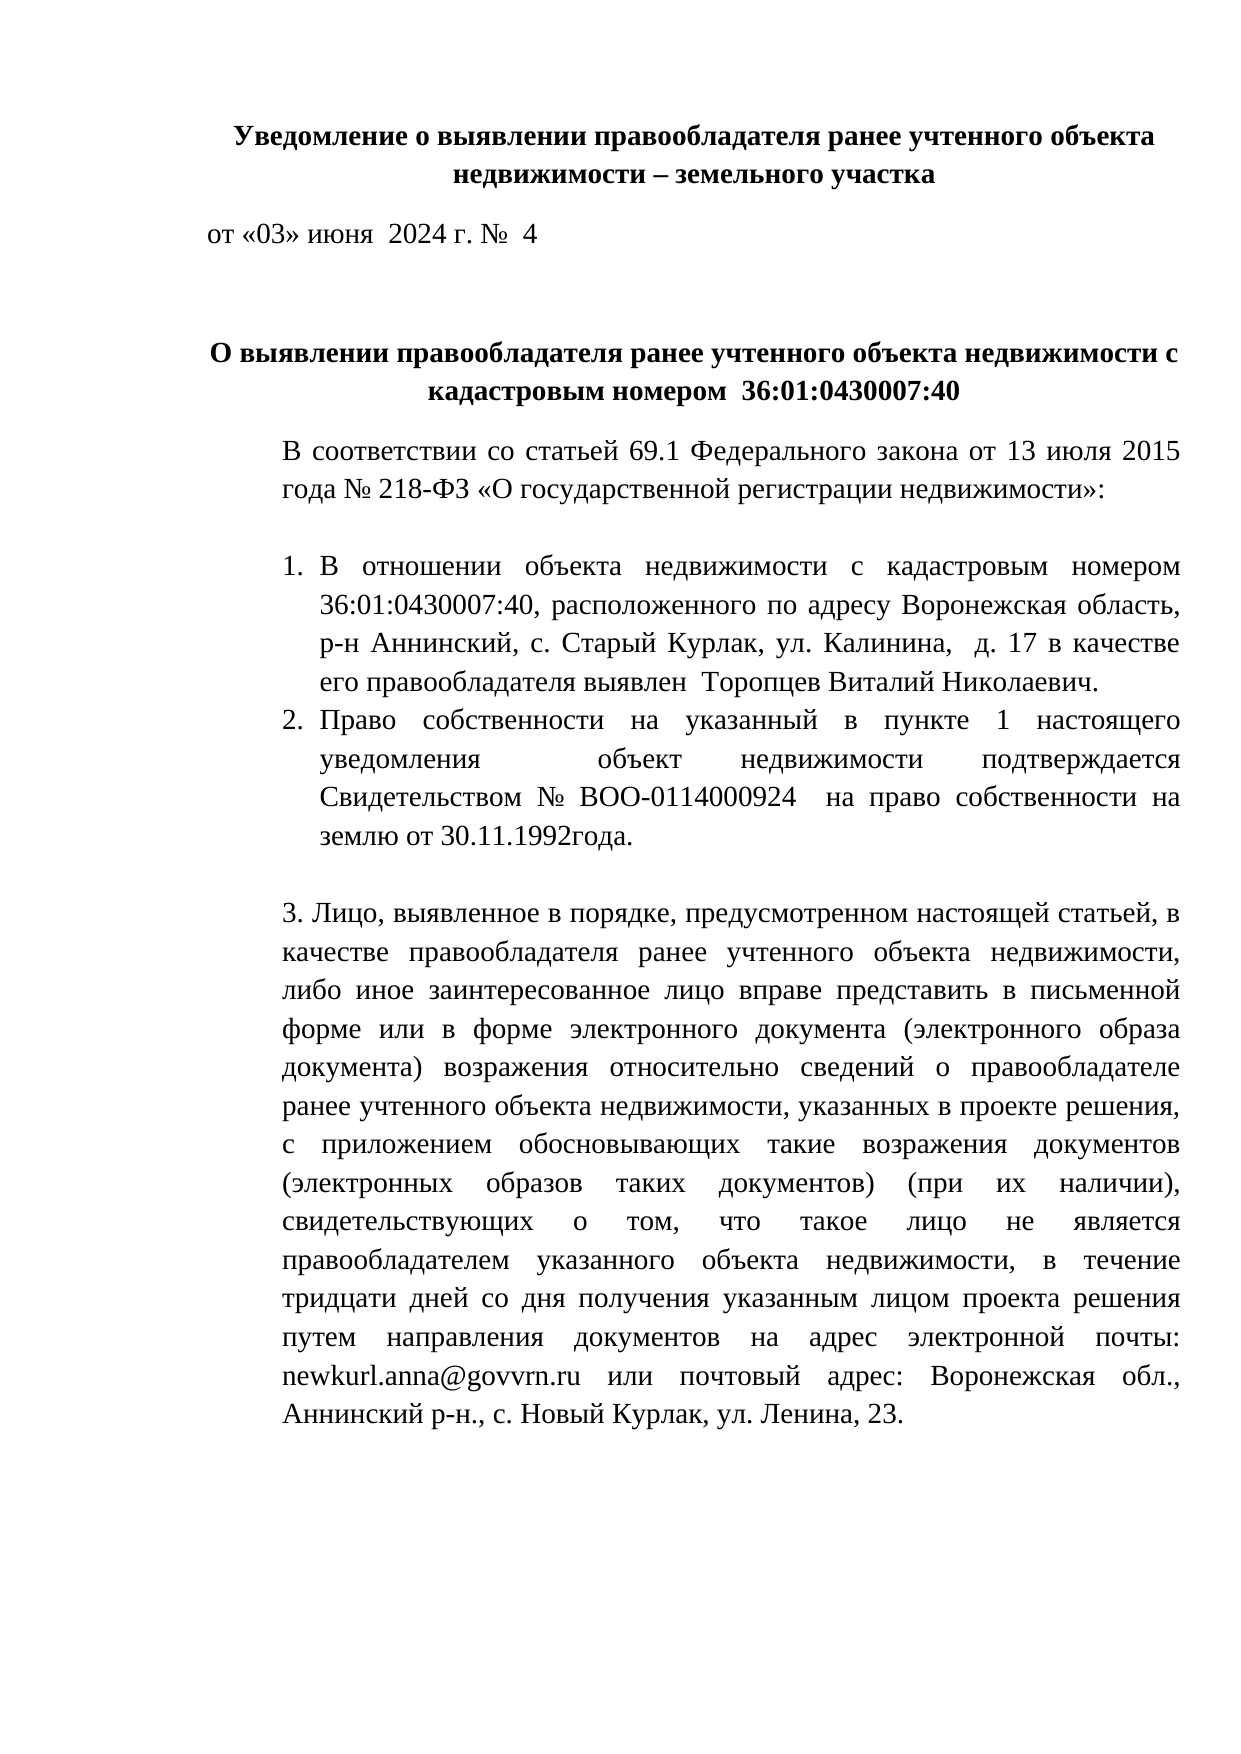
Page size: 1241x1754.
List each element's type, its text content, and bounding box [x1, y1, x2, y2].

list В отношении объекта недвижимости с кадастровым номером 36:01:0430007:40, расположенного по адресу Воронежская область, р-н Аннинский, с. Старый Курлак, ул. Калинина, д. 17 в качестве его правообладателя выявлен Торопцев Виталий Николаевич. [282, 548, 1181, 697]
list 3. Лицо, выявленное в порядке, предусмотренном настоящей статьей, в качестве правообладателя ранее учтенного объекта недвижимости, либо иное заинтересованное лицо вправе представить в письменной форме или в форме электронного документа (электронного образа документа) возражения относительно сведений о правообладателе ранее учтенного объекта недвижимости, указанных в проекте решения, с приложением обосновывающих такие возражения документов (электронных образов таких документов) (при их наличии), свидетельствующих о том, что такое лицо не является правообладателем указанного объекта недвижимости, в течение тридцати дней со дня получения указанным лицом проекта решения путем направления документов на адрес электронной почты: newkurl.anna@govvrn.ru или почтовый адрес: Воронежская обл., Аннинский р-н., с. Новый Курлак, ул. Ленина, 23. [282, 895, 1181, 1430]
text О выявлении правообладателя ранее учтенного объекта недвижимости с кадастровым номером 36:01:0430007:40 [207, 335, 1181, 407]
text Уведомление о выявлении правообладателя ранее учтенного объекта недвижимости – земельного участка [207, 118, 1181, 190]
text от «03» июня 2024 г. № 4 [207, 216, 1181, 249]
list В соответствии со статьей 69.1 Федерального закона от 13 июля 2015 года № 218-ФЗ «О государственной регистрации недвижимости»: [282, 433, 1181, 505]
list Право собственности на указанный в пункте 1 настоящего уведомления объект недвижимости подтверждается Свидетельством № ВОО-0114000924 на право собственности на землю от 30.11.1992года. [282, 702, 1181, 852]
